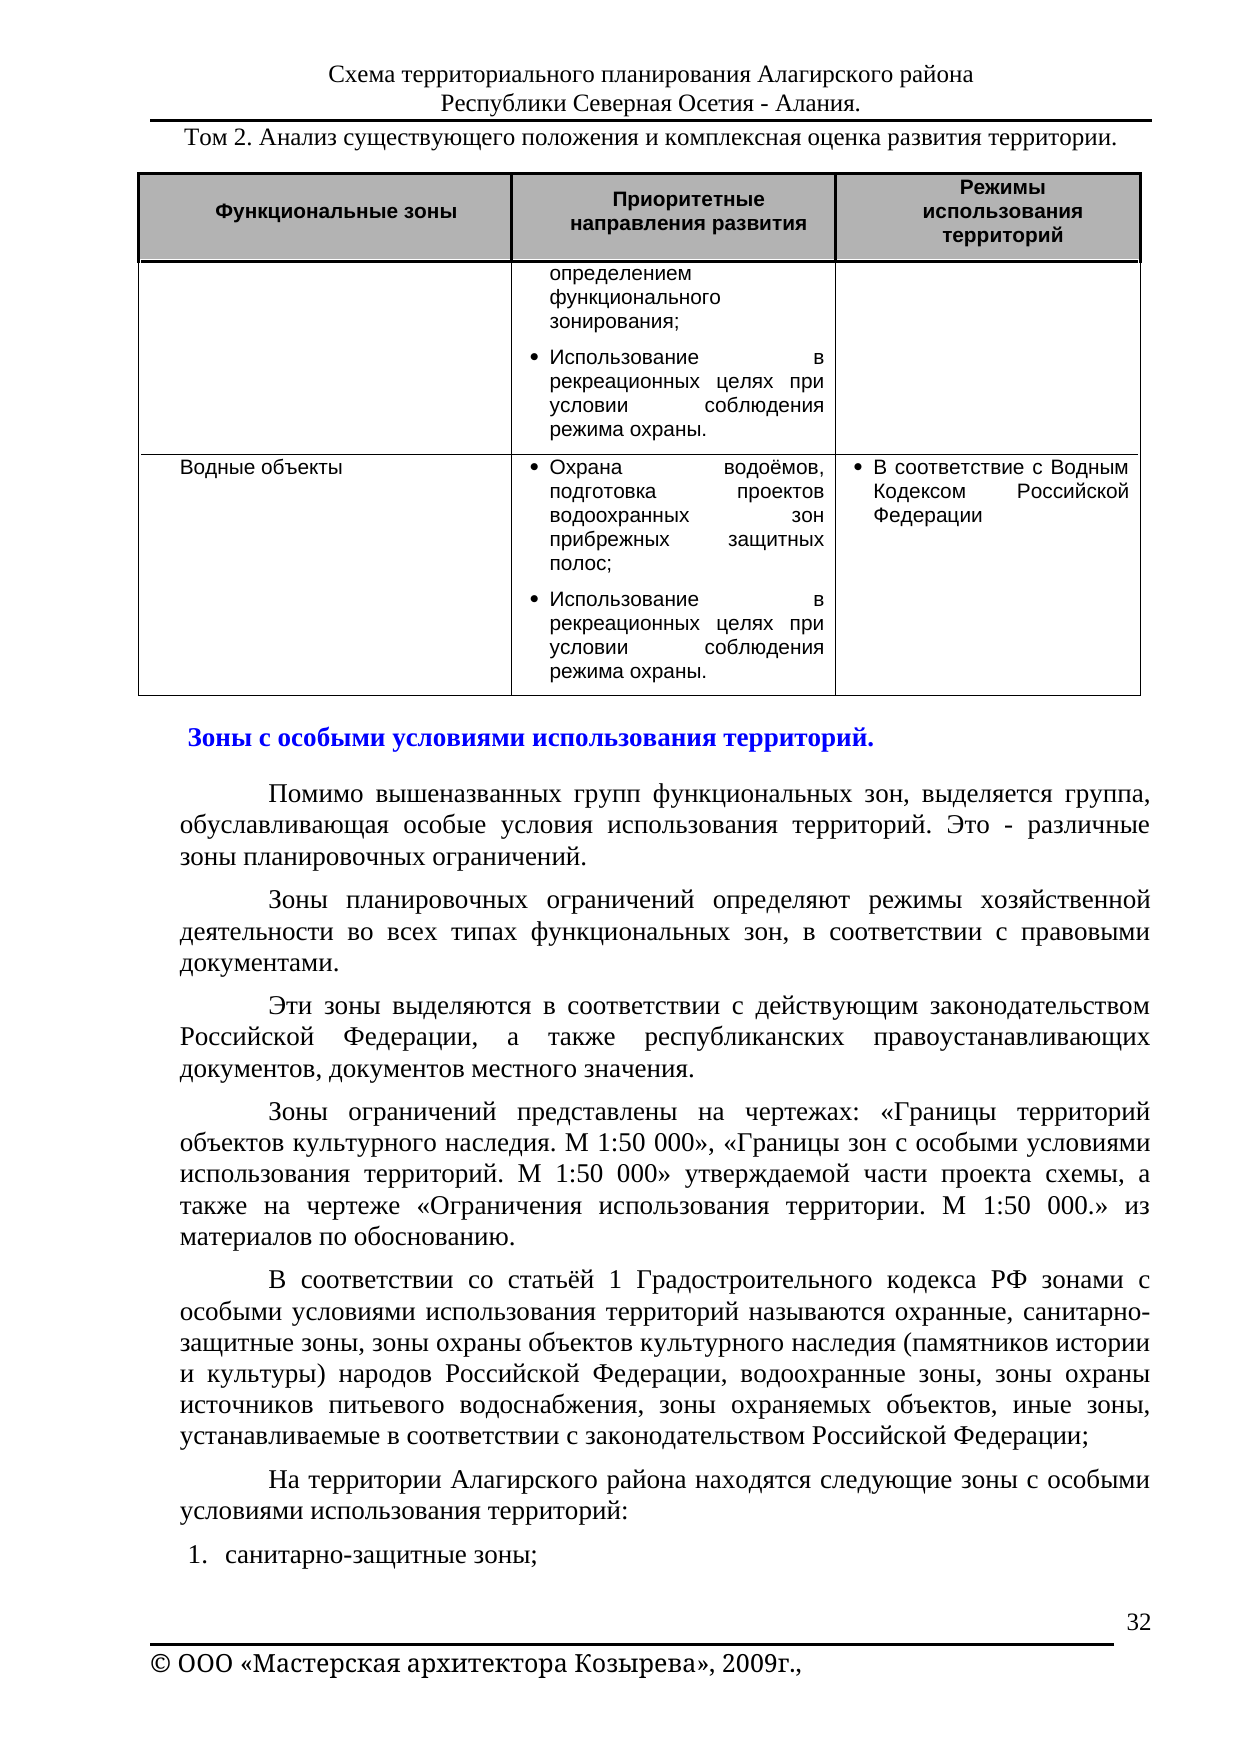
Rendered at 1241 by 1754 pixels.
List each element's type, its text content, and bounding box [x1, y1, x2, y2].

table_header Режимы использования территорий [837, 175, 1139, 259]
text На территории Алагирского района находятся следующие зоны с особыми условиями использования территорий: [179, 1463, 1152, 1525]
subtitle Зоны с особыми условиями использования территорий. [187, 721, 1152, 752]
text Зоны ограничений представлены на чертежах: «Границы территорий объектов культурного наследия. М 1:50 000», «Границы зон с особыми условиями использования территорий. М 1:50 000» утверждаемой части проекта схемы, а также на чертеже «Ограничения использования территории. М 1:50 000.» из материалов по обоснованию. [179, 1095, 1152, 1251]
text В соответствии со статьёй 1 Градостроительного кодекса РФ зонами с особыми условиями использования территорий называются охранные, санитарно-защитные зоны, зоны охраны объектов культурного наследия (памятников истории и культуры) народов Российской Федерации, водоохранные зоны, зоны охраны источников питьевого водоснабжения, зоны охраняемых объектов, иные зоны, устанавливаемые в соответствии с законодательством Российской Федерации; [179, 1263, 1152, 1450]
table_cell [836, 260, 1140, 453]
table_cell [512, 263, 835, 453]
table_cell Охрана водоёмов, подготовка проектов водоохранных зон прибрежных защитных полос; Использование в рекреационных целях при условии соблюдения режима охраны. [512, 455, 835, 695]
table_cell Леса [139, 260, 511, 453]
table_header Приоритетные направления развития [513, 175, 834, 259]
list санитарно-защитные зоны; [187, 1538, 1152, 1569]
text Помимо вышеназванных групп функциональных зон, выделяется группа, обуславливающая особые условия использования территорий. Это - различные зоны планировочных ограничений. [179, 777, 1152, 871]
table_header Функциональные зоны [140, 175, 510, 259]
text Эти зоны выделяются в соответствии с действующим законодательством Российской Федерации, а также республиканских правоустанавливающих документов, документов местного значения. [179, 989, 1152, 1083]
table_cell Водные объекты [139, 454, 511, 695]
text Зоны планировочных ограничений определяют режимы хозяйственной деятельности во всех типах функциональных зон, в соответствии с правовыми документами. [179, 883, 1152, 977]
table_cell В соответствие с Водным Кодексом Российской Федерации [836, 454, 1140, 695]
